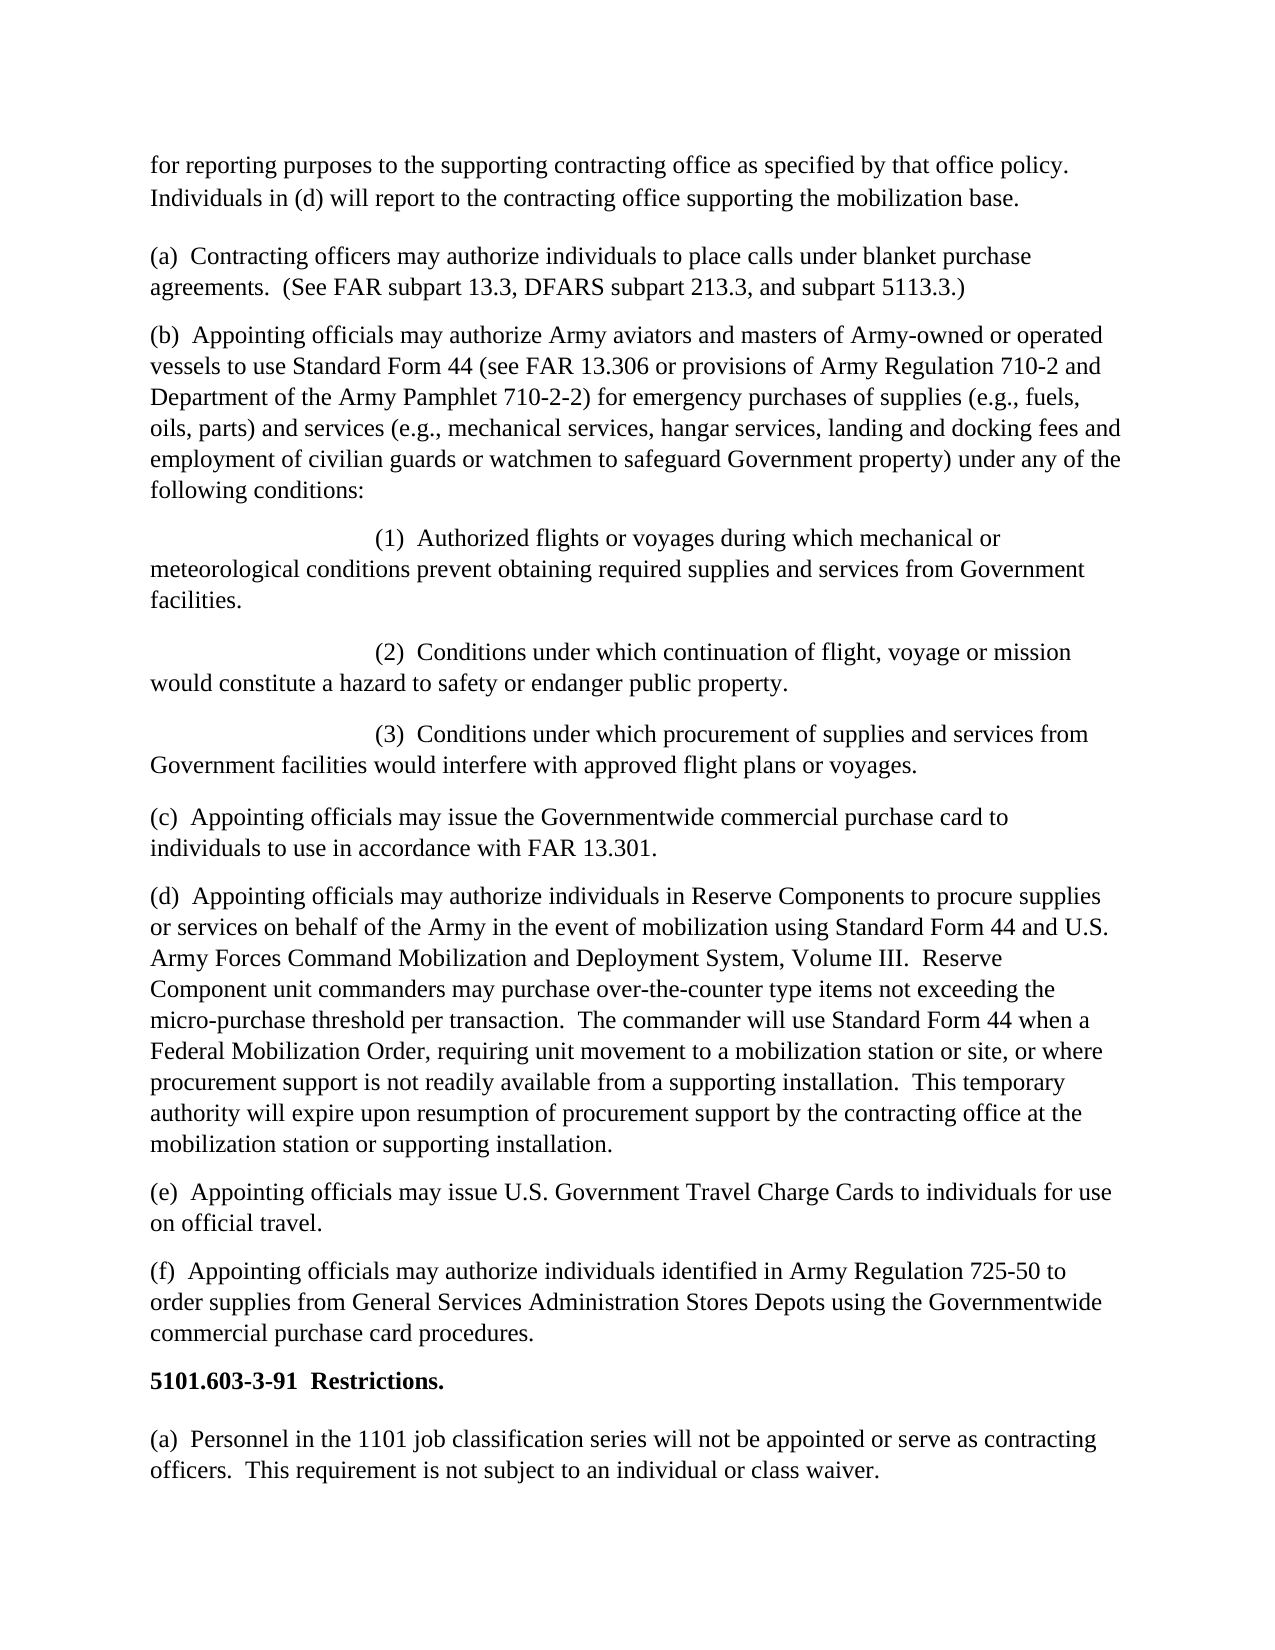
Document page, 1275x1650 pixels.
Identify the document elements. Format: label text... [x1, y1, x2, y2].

list (a) Personnel in the 1101 job classification series will not be appointed or serve as contracting officers. This requirement is not subject to an individual or class waiver. [150, 1424, 1125, 1484]
list (1) Authorized flights or voyages during which mechanical or meteorological conditions prevent obtaining required supplies and services from Government facilities. [150, 523, 1125, 613]
list (f) Appointing officials may authorize individuals identified in Army Regulation 725-50 to order supplies from General Services Administration Stores Depots using the Governmentwide commercial purchase card procedures. [150, 1256, 1125, 1347]
list (d) Appointing officials may authorize individuals in Reserve Components to procure supplies or services on behalf of the Army in the event of mobilization using Standard Form 44 and U.S. Army Forces Command Mobilization and Deployment System, Volume . Reserve Component unit commanders may purchase over-the-counter type items not exceeding the micro-purchase threshold per transaction. The commander will use Standard Form 44 when a Federal Mobilization Order, requiring unit movement to a mobilization station or site, or where procurement support is not readily available from a supporting installation. This temporary authority will expire upon resumption of procurement support by the contracting office at the mobilization station or supporting installation. [150, 881, 1125, 1158]
subtitle 5101.603-3-91 Restrictions. [150, 1366, 1125, 1394]
list (e) Appointing officials may issue U.S. Government Travel Charge Cards to individuals for use on official travel. [150, 1177, 1125, 1237]
list (2) Conditions under which continuation of flight, voyage or mission would constitute a hazard to safety or endanger public property. [150, 637, 1125, 696]
list (b) Appointing officials may authorize Army aviators and masters of Army-owned or operated vessels to use Standard Form 44 (see FAR 13.306 or provisions of Army Regulation 710-2 and Department of the Army Pamphlet 710-2-2) for emergency purchases of supplies (e.g., fuels, oils, parts) and services (e.g., mechanical services, hangar services, landing and docking fees and employment of civilian guards or watchmen to safeguard Government property) under any of the following conditions: [150, 320, 1125, 504]
list (a) Contracting officers may authorize individuals to place calls under blanket purchase agreements. (See FAR subpart 13.3, DFARS subpart 213.3, and subpart 5113.3.) [150, 241, 1125, 301]
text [150, 150, 1125, 212]
list (3) Conditions under which procurement of supplies and services from Government facilities would interfere with approved flight plans or voyages. [150, 719, 1125, 779]
list (c) Appointing officials may issue the Governmentwide commercial purchase card to individuals to use in accordance with FAR 13.301. [150, 802, 1125, 862]
